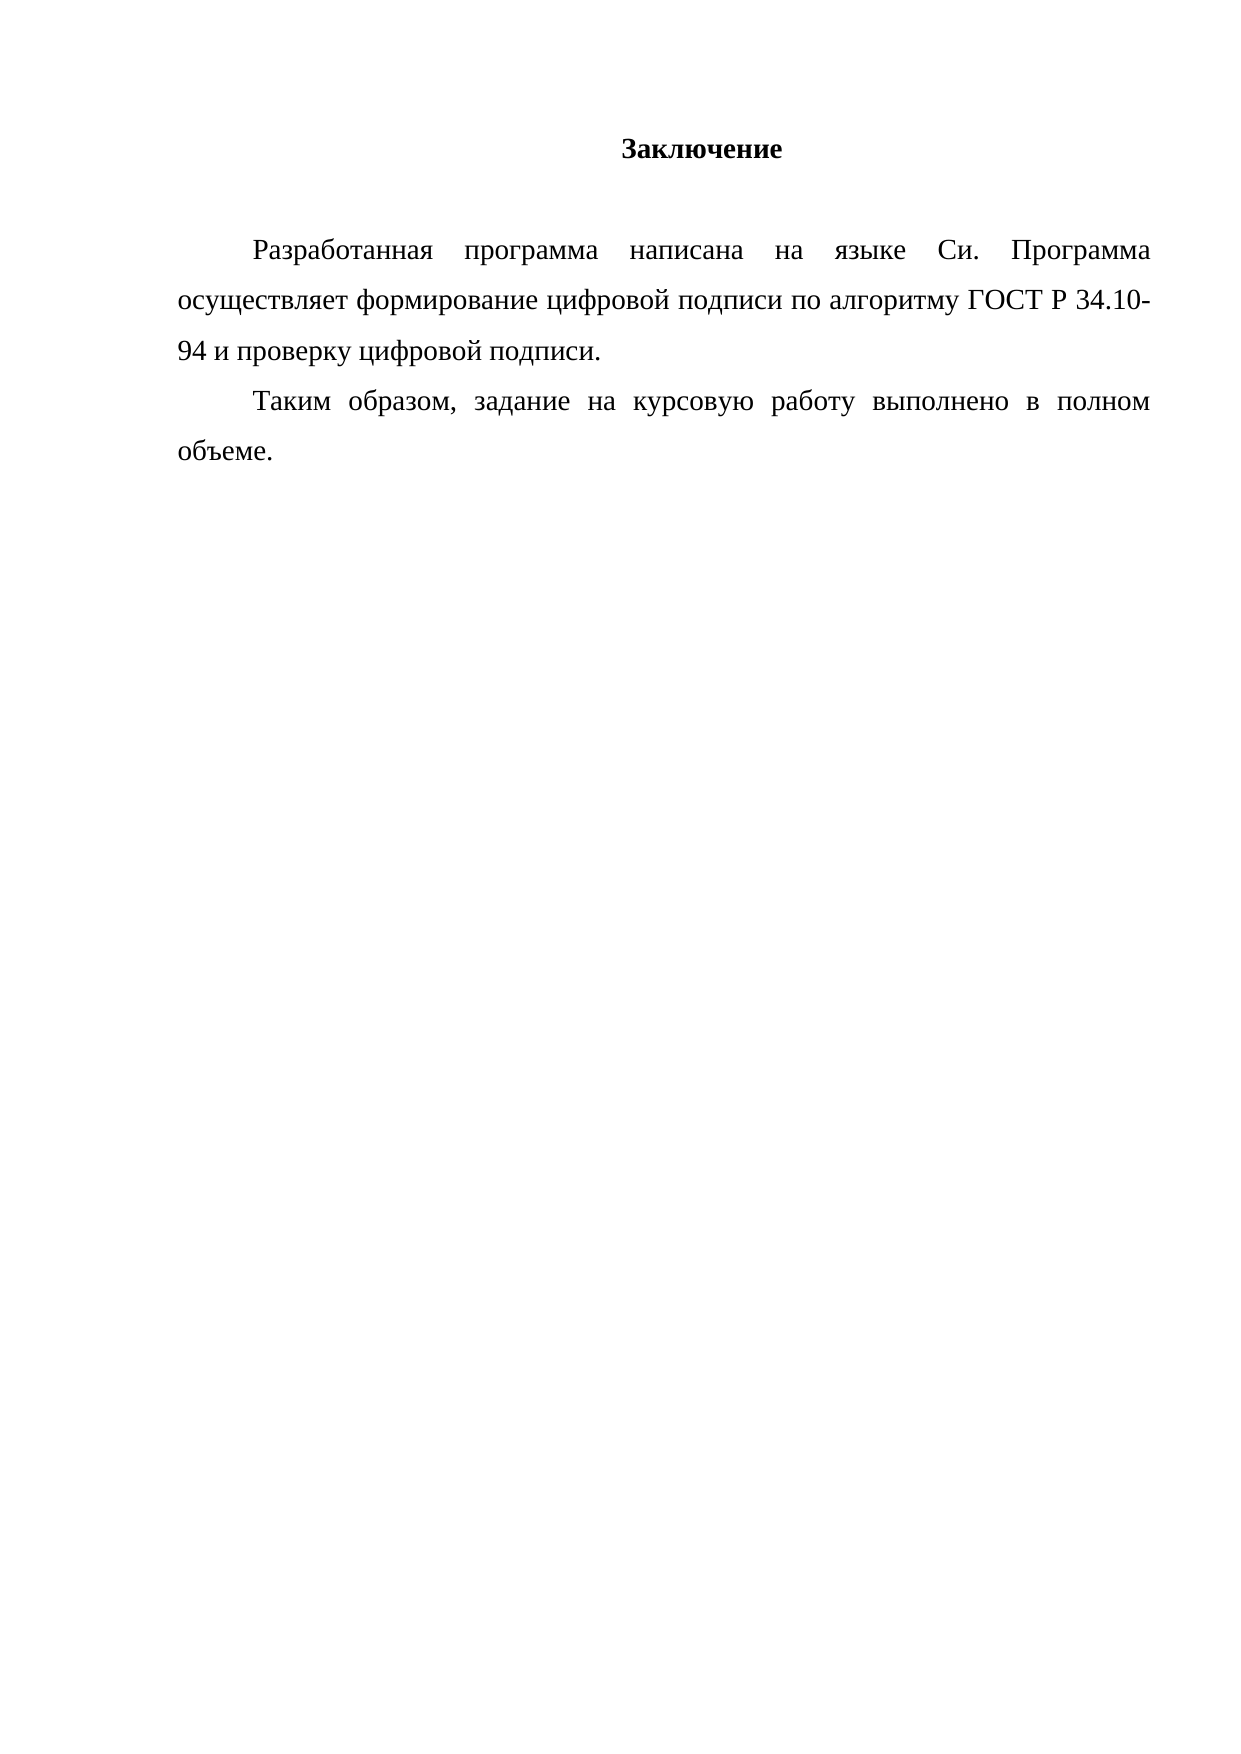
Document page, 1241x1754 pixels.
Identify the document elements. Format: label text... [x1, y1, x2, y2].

text Разработанная программа написана на языке Си. Программа осуществляет формирование цифровой подписи по алгоритму ГОСТ Р 34.10-94 и проверку цифровой подписи. [177, 232, 1152, 366]
text Заключение [177, 131, 1152, 165]
text Таким образом, задание на курсовую работу выполнено в полном объеме. [177, 383, 1152, 467]
